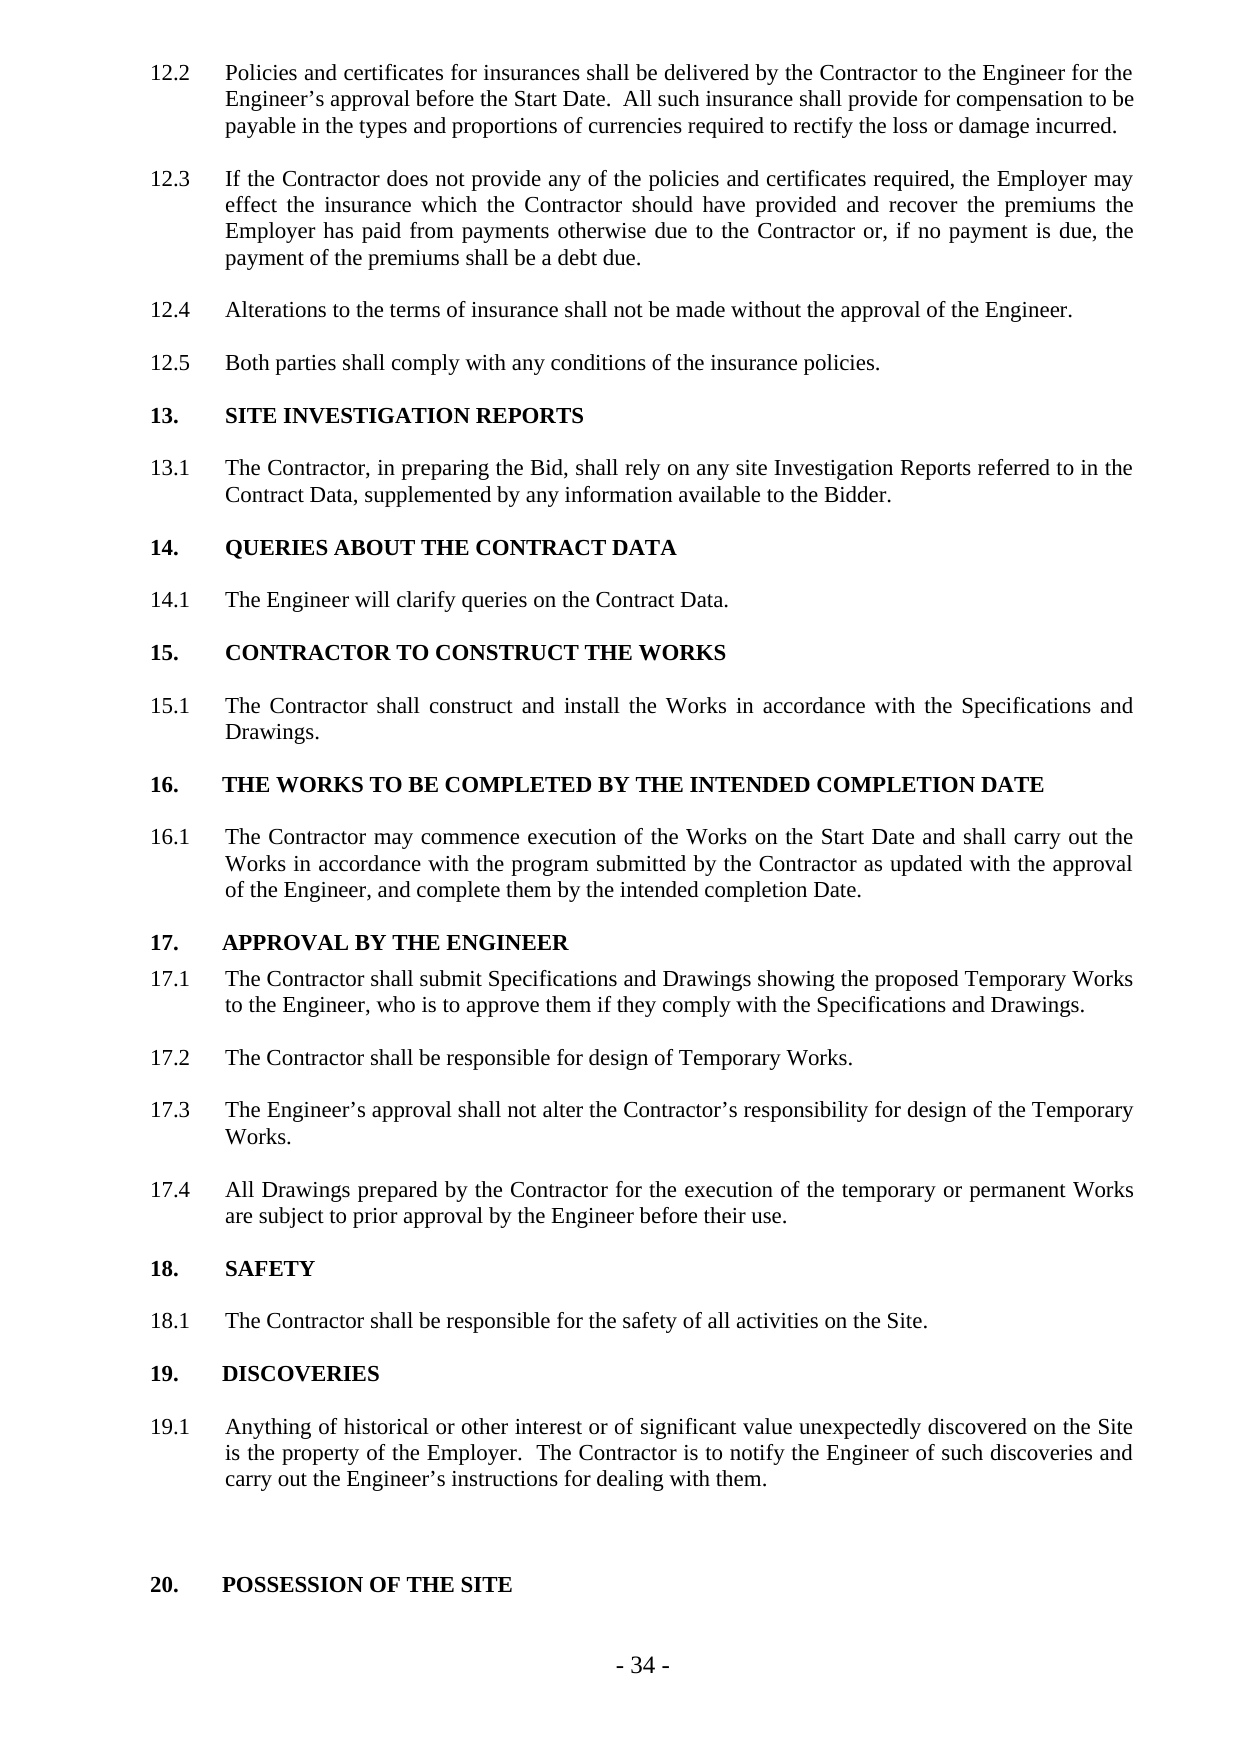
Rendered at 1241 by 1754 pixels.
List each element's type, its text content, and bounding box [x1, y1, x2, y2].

list Alterations to the terms of insurance shall not be made without the approval of the Engineer. [150, 296, 1135, 323]
list CONTRACTOR TO CONSTRUCT THE WORKS [150, 639, 1135, 665]
list SITE INVESTIGATION REPORTS [150, 402, 1135, 428]
list APPROVAL BY THE ENGINEER [150, 929, 1135, 955]
list All Drawings prepared by the Contractor for the execution of the temporary or permanent Works are subject to prior approval by the Engineer before their use. [150, 1176, 1135, 1228]
list THE WORKS TO BE COMPLETED BY THE INTENDED COMPLETION DATE [150, 771, 1135, 797]
list Anything of historical or other interest or of significant value unexpectedly discovered on the Site is the property of the Employer. The Contractor is to notify the Engineer of such discoveries and carry out the Engineer’s instructions for dealing with them. [150, 1413, 1135, 1492]
list The Contractor shall be responsible for the safety of all activities on the Site. [150, 1307, 1135, 1334]
list The Contractor shall be responsible for design of Temporary Works. [150, 1044, 1135, 1070]
list The Contractor shall submit Specifications and Drawings showing the proposed Temporary Works to the Engineer, who is to approve them if they comply with the Specifications and Drawings. [150, 965, 1135, 1017]
list The Engineer will clarify queries on the Contract Data. [150, 586, 1135, 613]
list The Engineer’s approval shall not alter the Contractor’s responsibility for design of the Temporary Works. [150, 1097, 1135, 1149]
list DISCOVERIES [150, 1360, 1135, 1386]
list SAFETY [150, 1255, 1135, 1281]
list QUERIES ABOUT THE CONTRACT DATA [150, 533, 1135, 560]
list POSSESSION OF THE SITE [150, 1571, 1135, 1597]
list The Contractor shall construct and install the Works in accordance with the Specifications and Drawings. [150, 692, 1135, 744]
list Both parties shall comply with any conditions of the insurance policies. [150, 349, 1135, 375]
list The Contractor may commence execution of the Works on the Start Date and shall carry out the Works in accordance with the program submitted by the Contractor as updated with the approval of the Engineer, and complete them by the intended completion Date. [150, 823, 1135, 902]
list The Contractor, in preparing the Bid, shall rely on any site Investigation Reports referred to in the Contract Data, supplemented by any information available to the Bidder. [150, 454, 1135, 507]
list Policies and certificates for insurances shall be delivered by the Contractor to the Engineer for the Engineer’s approval before the Start Date. All such insurance shall provide for compensation to be payable in the types and proportions of currencies required to rectify the loss or damage incurred. [150, 59, 1135, 138]
list If the Contractor does not provide any of the policies and certificates required, the Employer may effect the insurance which the Contractor should have provided and recover the premiums the Employer has paid from payments otherwise due to the Contractor or, if no payment is due, the payment of the premiums shall be a debt due. [150, 164, 1135, 270]
